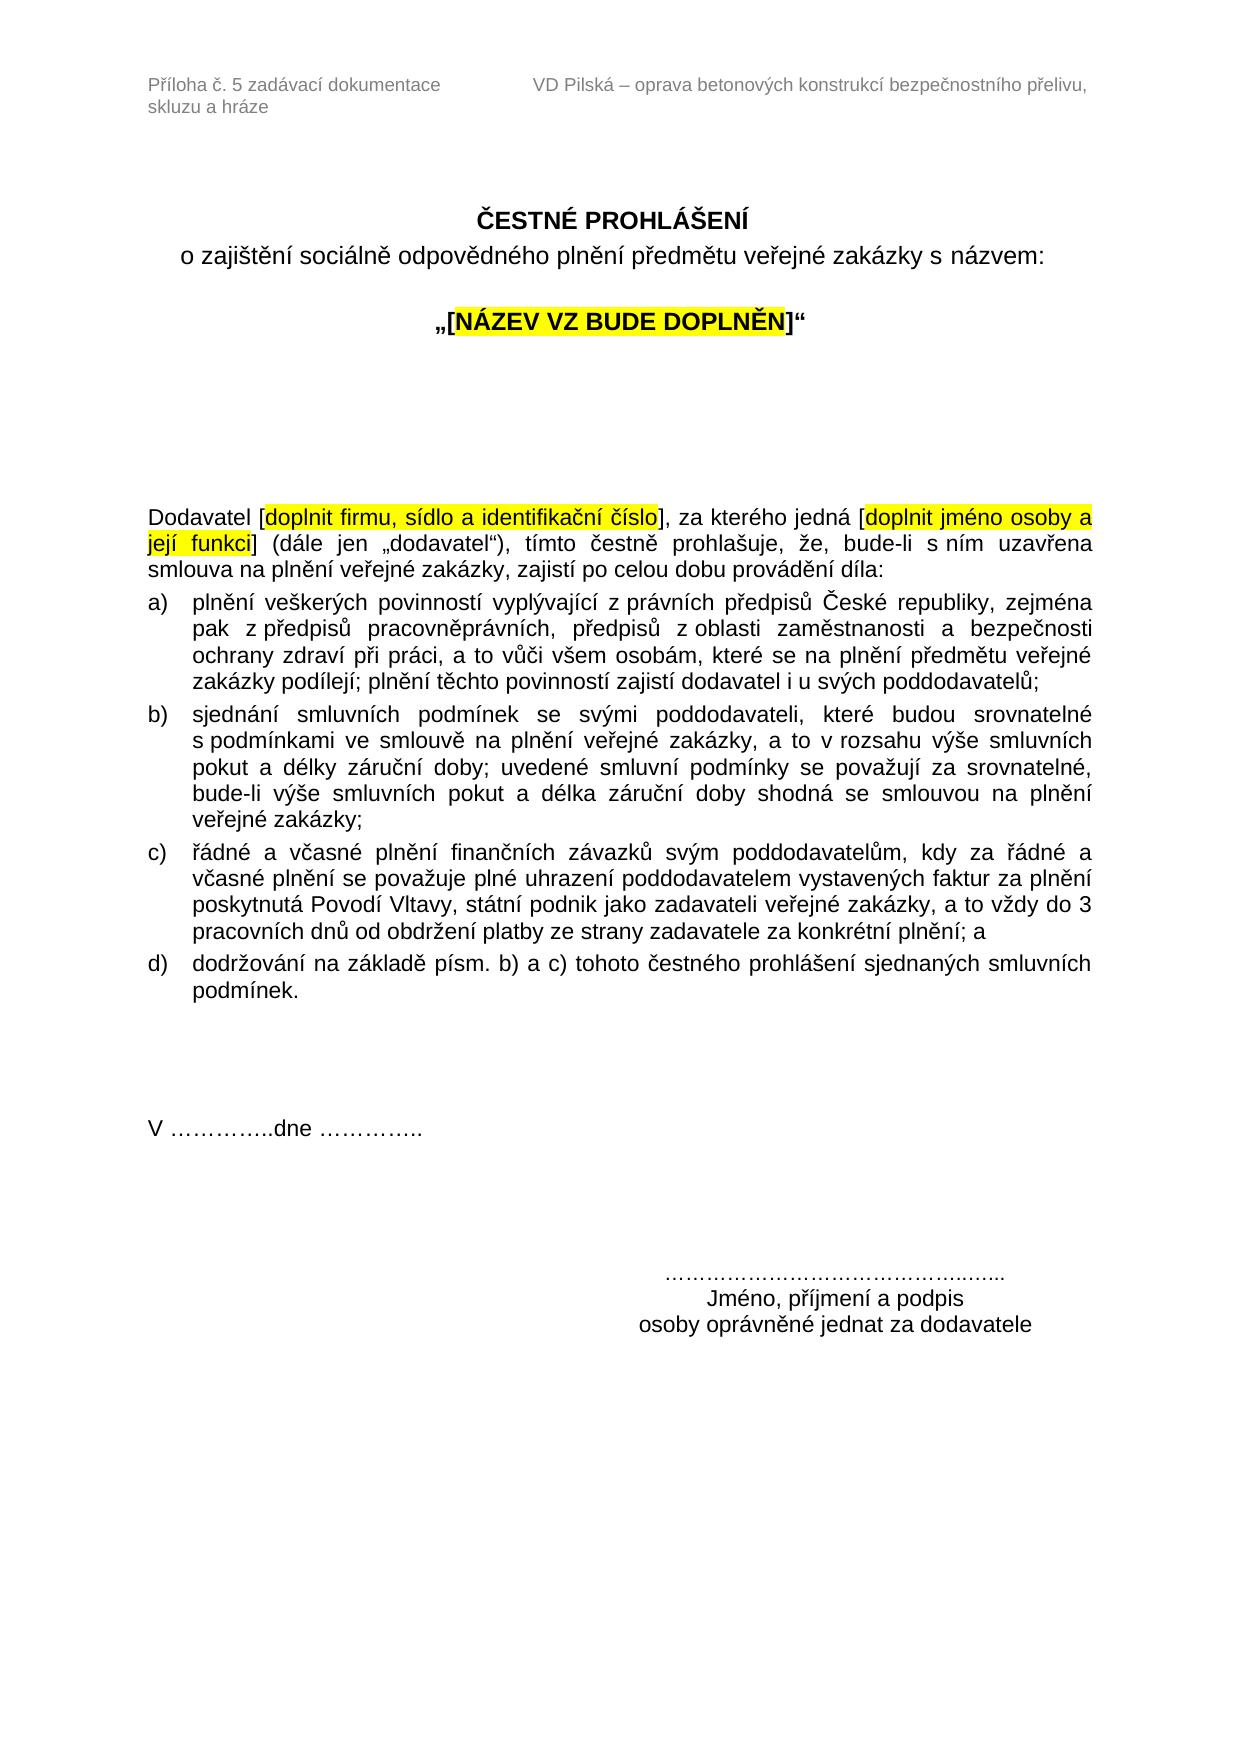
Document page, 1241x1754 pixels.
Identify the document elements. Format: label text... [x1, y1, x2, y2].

text ……………………………………..…... [590, 1261, 1092, 1285]
text o zajištění sociálně odpovědného plnění předmětu veřejné zakázky s názvem: [148, 241, 1077, 269]
text Dodavatel [doplnit firmu, sídlo a identifikační číslo], za kterého jedná [doplnit jméno osoby a její funkci] (dále jen „dodavatel“), tímto čestně prohlašuje, že, bude-li s ním uzavřena smlouva na plnění veřejné zakázky, zajistí po celou dobu provádění díla: [148, 504, 1092, 583]
text „[NÁZEV VZ BUDE DOPLNĚN]“ [148, 307, 455, 336]
text řádné a včasné plnění finančních závazků svým poddodavatelům, kdy za řádné a včasné plnění se považuje plné uhrazení poddodavatelem vystavených faktur za plnění poskytnutá Povodí Vltavy, státní podnik jako zadavateli veřejné zakázky, a to vždy do 3 pracovních dnů od obdržení platby ze strany zadavatele za konkrétní plnění; a [148, 839, 1092, 944]
text plnění veškerých povinností vyplývající z právních předpisů České republiky, zejména pak z předpisů pracovněprávních, předpisů z oblasti zaměstnanosti a bezpečnosti ochrany zdraví při práci, a to vůči všem osobám, které se na plnění předmětu veřejné zakázky podílejí; plnění těchto povinností zajistí dodavatel i u svých poddodavatelů; [148, 589, 1092, 694]
text V …………..dne ………….. [148, 1115, 1092, 1141]
text „[NÁZEV VZ BUDE DOPLNĚN]“ [785, 307, 1092, 336]
text dodržování na základě písm. b) a c) tohoto čestného prohlášení sjednaných smluvních podmínek. [148, 950, 1092, 1003]
text Jméno, příjmení a podpis [185, 1285, 1092, 1311]
text ČESTNÉ PROHLÁŠENÍ [148, 206, 1077, 234]
text sjednání smluvních podmínek se svými poddodavateli, které budou srovnatelné s podmínkami ve smlouvě na plnění veřejné zakázky, a to v rozsahu výše smluvních pokut a délky záruční doby; uvedené smluvní podmínky se považují za srovnatelné, bude-li výše smluvních pokut a délka záruční doby shodná se smlouvou na plnění veřejné zakázky; [148, 701, 1092, 832]
text osoby oprávněné jednat za dodavatele [185, 1311, 1092, 1338]
